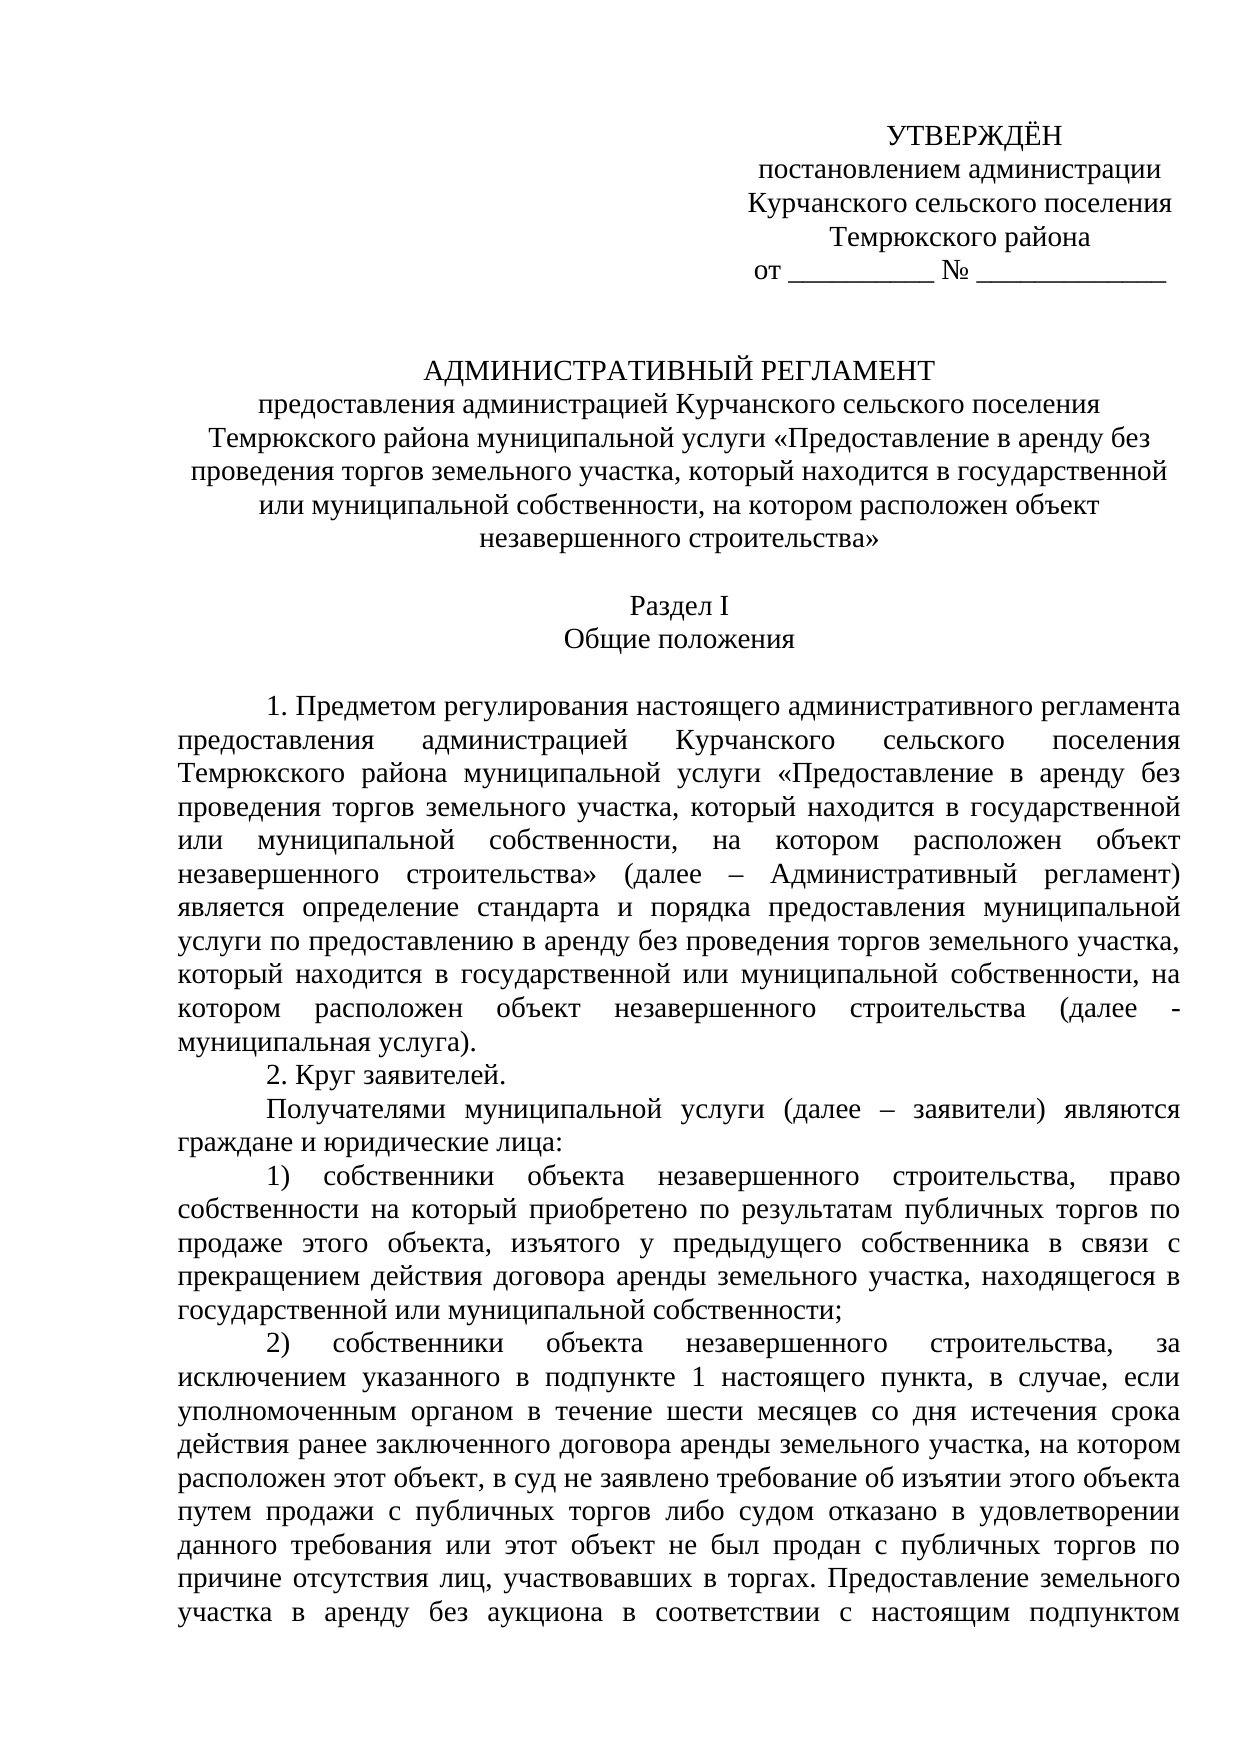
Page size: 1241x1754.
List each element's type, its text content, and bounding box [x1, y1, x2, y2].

text постановлением администрации [738, 152, 1181, 185]
text Курчанского сельского поселения Темрюкского района [738, 185, 1181, 252]
text АДМИНИСТРАТИВНЫЙ РЕГЛАМЕНТ [177, 353, 1181, 386]
text 1. Предметом регулирования настоящего административного регламента предоставления администрацией Курчанского сельского поселения Темрюкского района муниципальной услуги «Предоставление в аренду без проведения торгов земельного участка, который находится в государственной или муниципальной собственности, на котором расположен объект незавершенного строительства» (далее – Административный регламент) является определение стандарта и порядка предоставления муниципальной услуги по предоставлению в аренду без проведения торгов земельного участка, который находится в государственной или муниципальной собственности, на котором расположен объект незавершенного строительства (далее - муниципальная услуга). [177, 688, 1181, 1057]
text от __________ № _____________ [738, 252, 1181, 286]
text Получателями муниципальной услуги (далее – заявители) являются граждане и юридические лица: [177, 1091, 1181, 1158]
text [177, 1326, 1181, 1627]
text УТВЕРЖДЁН [738, 118, 1181, 152]
text 2. Круг заявителей. [177, 1057, 1181, 1091]
text предоставления администрацией Курчанского сельского поселения Темрюкского района муниципальной услуги «Предоставление в аренду без проведения торгов земельного участка, который находится в государственной или муниципальной собственности, на котором расположен объект незавершенного строительства» [177, 386, 1181, 554]
text Общие положения [177, 621, 1181, 655]
text 1) собственники объекта незавершенного строительства, право собственности на который приобретено по результатам публичных торгов по продаже этого объекта, изъятого у предыдущего собственника в связи с прекращением действия договора аренды земельного участка, находящегося в государственной или муниципальной собственности; [177, 1158, 1181, 1326]
text Раздел I [177, 588, 1181, 621]
